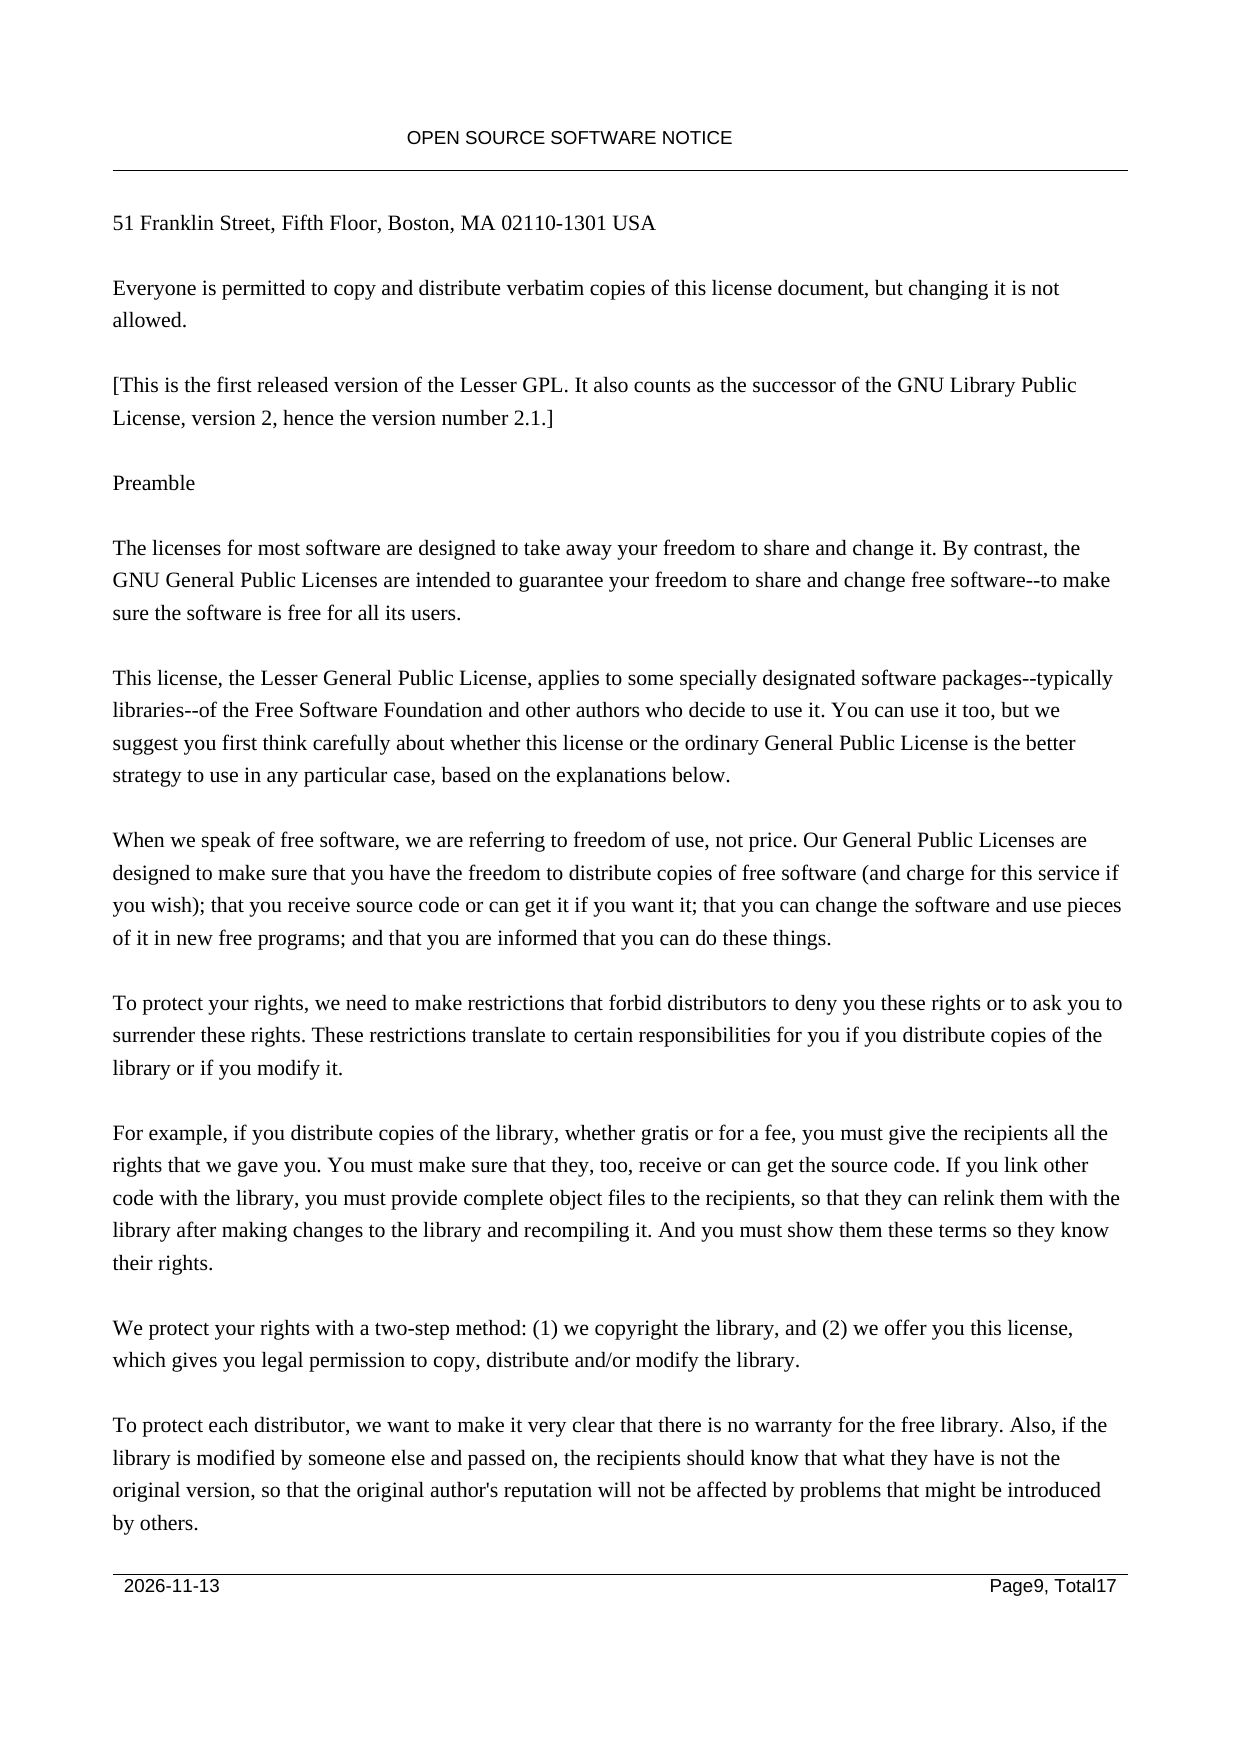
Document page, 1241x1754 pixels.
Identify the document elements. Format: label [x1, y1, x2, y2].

text [112, 206, 1128, 1539]
